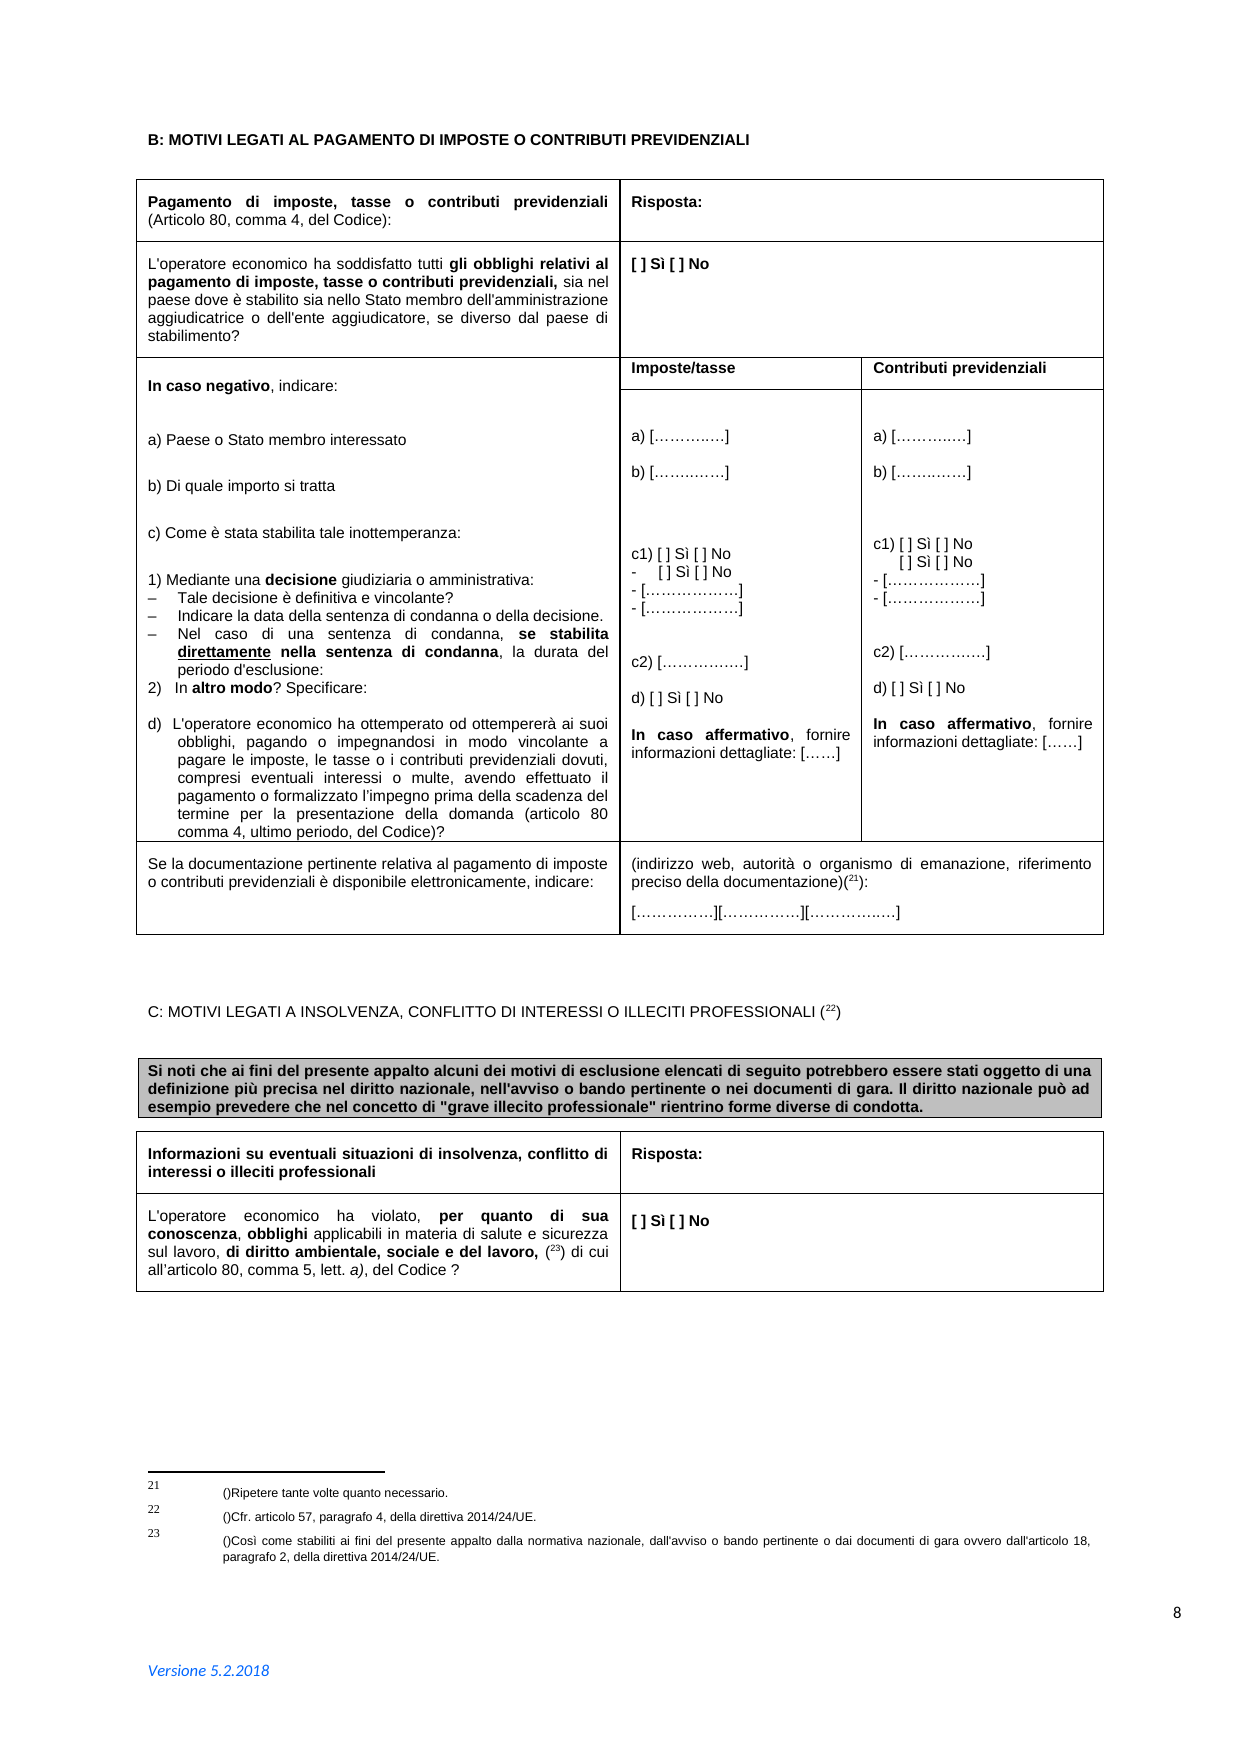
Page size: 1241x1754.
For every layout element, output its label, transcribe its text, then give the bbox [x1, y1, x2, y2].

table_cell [137, 1194, 620, 1291]
table_cell (indirizzo web, autorità o organismo di emanazione, riferimento preciso della documentazione)(): [……………][……………][…………..…] [621, 842, 1103, 934]
table_cell Contributi previdenziali [862, 358, 1103, 389]
table_header Informazioni su eventuali situazioni di insolvenza, conflitto di interessi o illeciti professionali [137, 1132, 620, 1193]
table_header Pagamento di imposte, tasse o contributi previdenziali (Articolo 80, comma 4, del Codice): [137, 180, 619, 241]
table_cell a) [………..…] b) [……..……] c1) [ ] Sì [ ] No [ ] Sì [ ] No - [………………] - [………………] c2) [………….…] d) [ ] Sì [ ] No In caso affermativo, fornire informazioni dettagliate: [……] [862, 390, 1103, 841]
text B: MOTIVI LEGATI AL PAGAMENTO DI IMPOSTE O CONTRIBUTI PREVIDENZIALI [148, 131, 1093, 149]
table_cell In caso negativo, indicare: a) Paese o Stato membro interessato b) Di quale importo si tratta c) Come è stata stabilita tale inottemperanza: 1) Mediante una decisione giudiziaria o amministrativa: Tale decisione è definitiva e vincolante? Indicare la data della sentenza di condanna o della decisione. Nel caso di una sentenza di condanna, se stabilita direttamente nella sentenza di condanna, la durata del periodo d'esclusione: 2) In altro modo? Specificare: d) L'operatore economico ha ottemperato od ottempererà ai suoi obblighi, pagando o impegnandosi in modo vincolante a pagare le imposte, le tasse o i contributi previdenziali dovuti, compresi eventuali interessi o multe, avendo effettuato il pagamento o formalizzato l’impegno prima della scadenza del termine per la presentazione della domanda (articolo 80 comma 4, ultimo periodo, del Codice)? [137, 358, 619, 841]
table_header Risposta: [621, 180, 1103, 241]
table_cell a) [………..…] b) [……..……] c1) [ ] Sì [ ] No - [ ] Sì [ ] No - [………………] - [………………] c2) [………….…] d) [ ] Sì [ ] No In caso affermativo, fornire informazioni dettagliate: [……] [621, 390, 861, 841]
table_cell Imposte/tasse [621, 358, 861, 389]
table_cell L'operatore economico ha soddisfatto tutti gli obblighi relativi al pagamento di imposte, tasse o contributi previdenziali, sia nel paese dove è stabilito sia nello Stato membro dell'amministrazione aggiudicatrice o dell'ente aggiudicatore, se diverso dal paese di stabilimento? [137, 242, 619, 357]
title C: motivi legati a insolvenza, conflitto di interessi o illeciti professionali () [148, 1003, 1093, 1021]
table_cell Se la documentazione pertinente relativa al pagamento di imposte o contributi previdenziali è disponibile elettronicamente, indicare: [137, 842, 619, 934]
text Si noti che ai fini del presente appalto alcuni dei motivi di esclusione elencati di seguito potrebbero essere stati oggetto di una definizione più precisa nel diritto nazionale, nell'avviso o bando pertinente o nei documenti di gara. Il diritto nazionale può ad esempio prevedere che nel concetto di "grave illecito professionale" rientrino forme diverse di condotta. [139, 1059, 1101, 1117]
table_header Risposta: [621, 1132, 1103, 1193]
table_cell [ ] Sì [ ] No [621, 242, 1103, 357]
table_cell [ ] Sì [ ] No [621, 1194, 1103, 1291]
